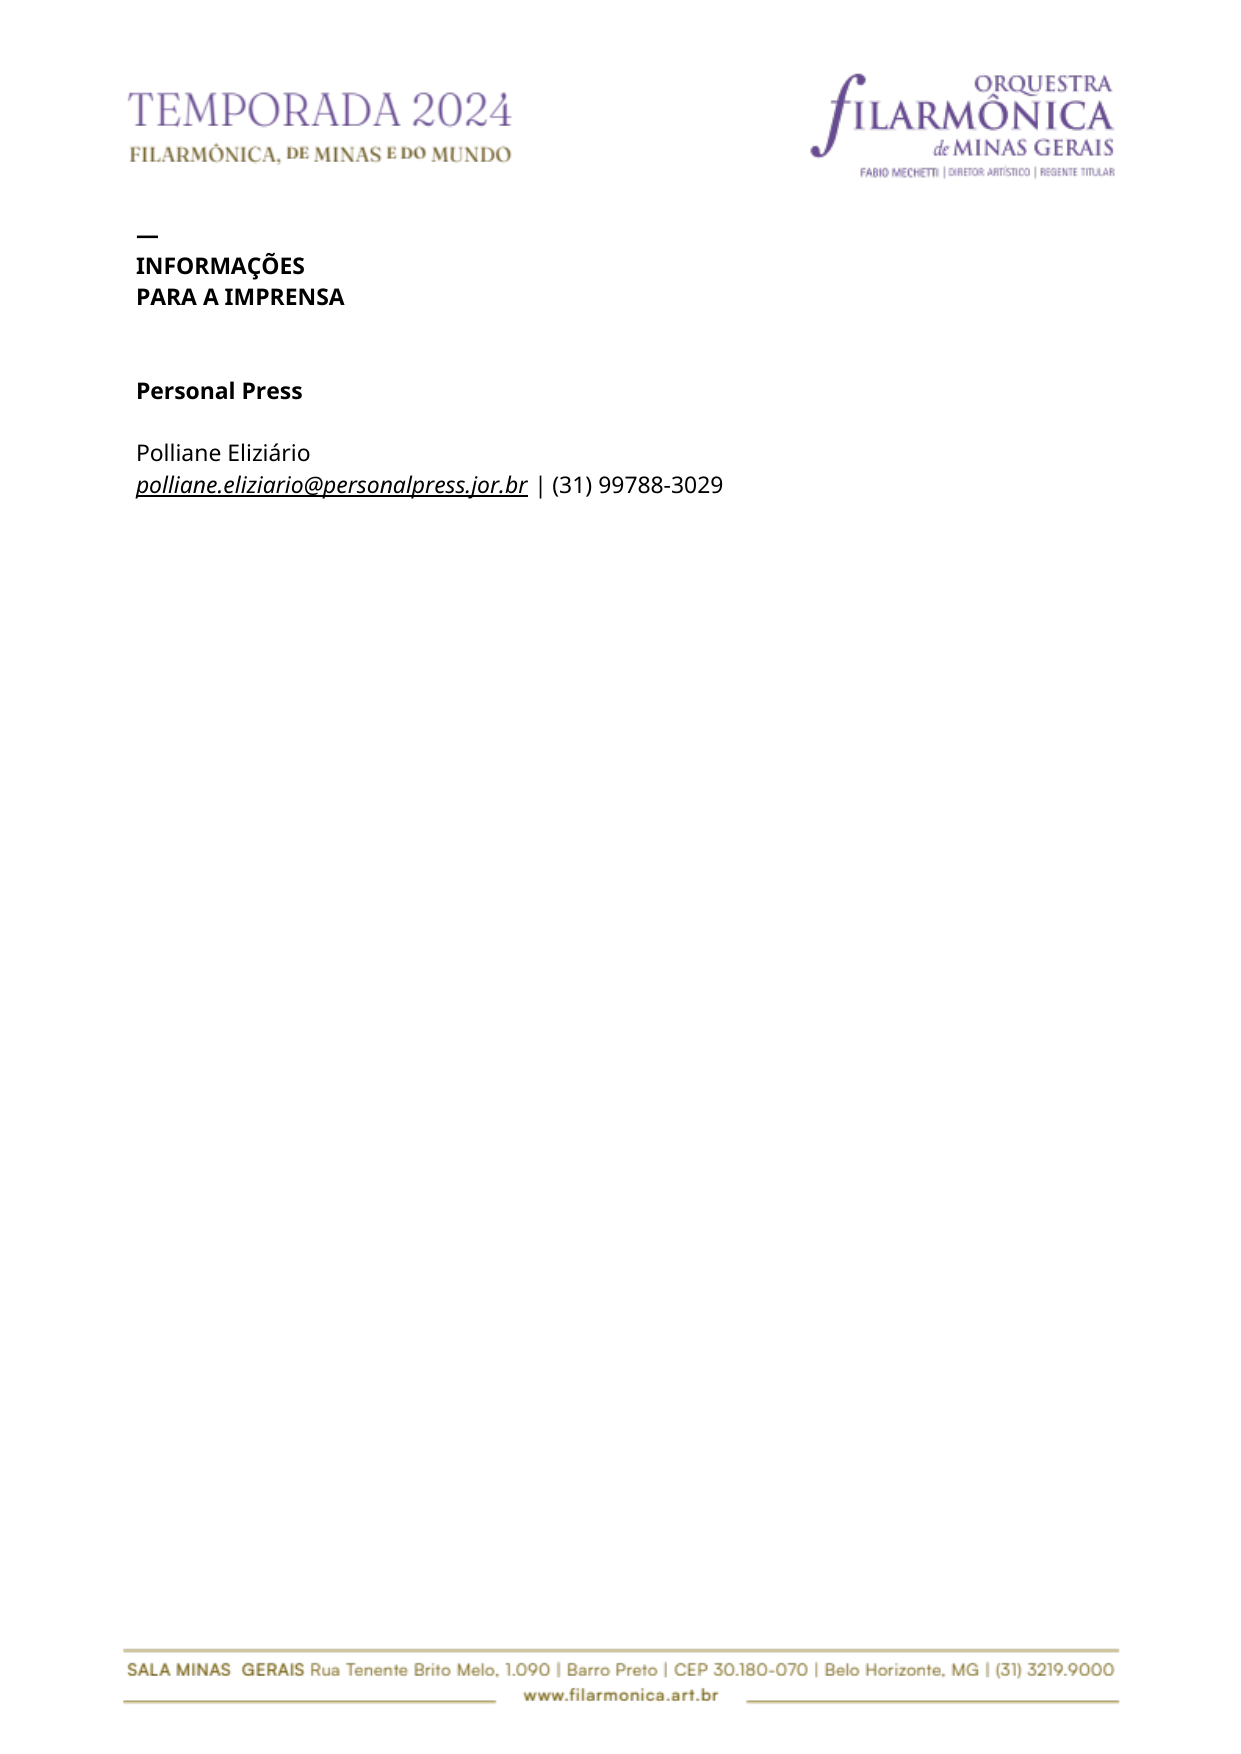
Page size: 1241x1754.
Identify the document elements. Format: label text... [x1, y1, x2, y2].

text Polliane Eliziário [136, 437, 1104, 468]
text PARA A IMPRENSA [136, 281, 1104, 312]
text — [136, 218, 1104, 250]
text polliane.eliziario@personalpress.jor.br | (31) 99788-3029 [136, 468, 1104, 500]
text Personal Press [136, 375, 1104, 406]
text INFORMAÇÕES [136, 250, 1104, 281]
